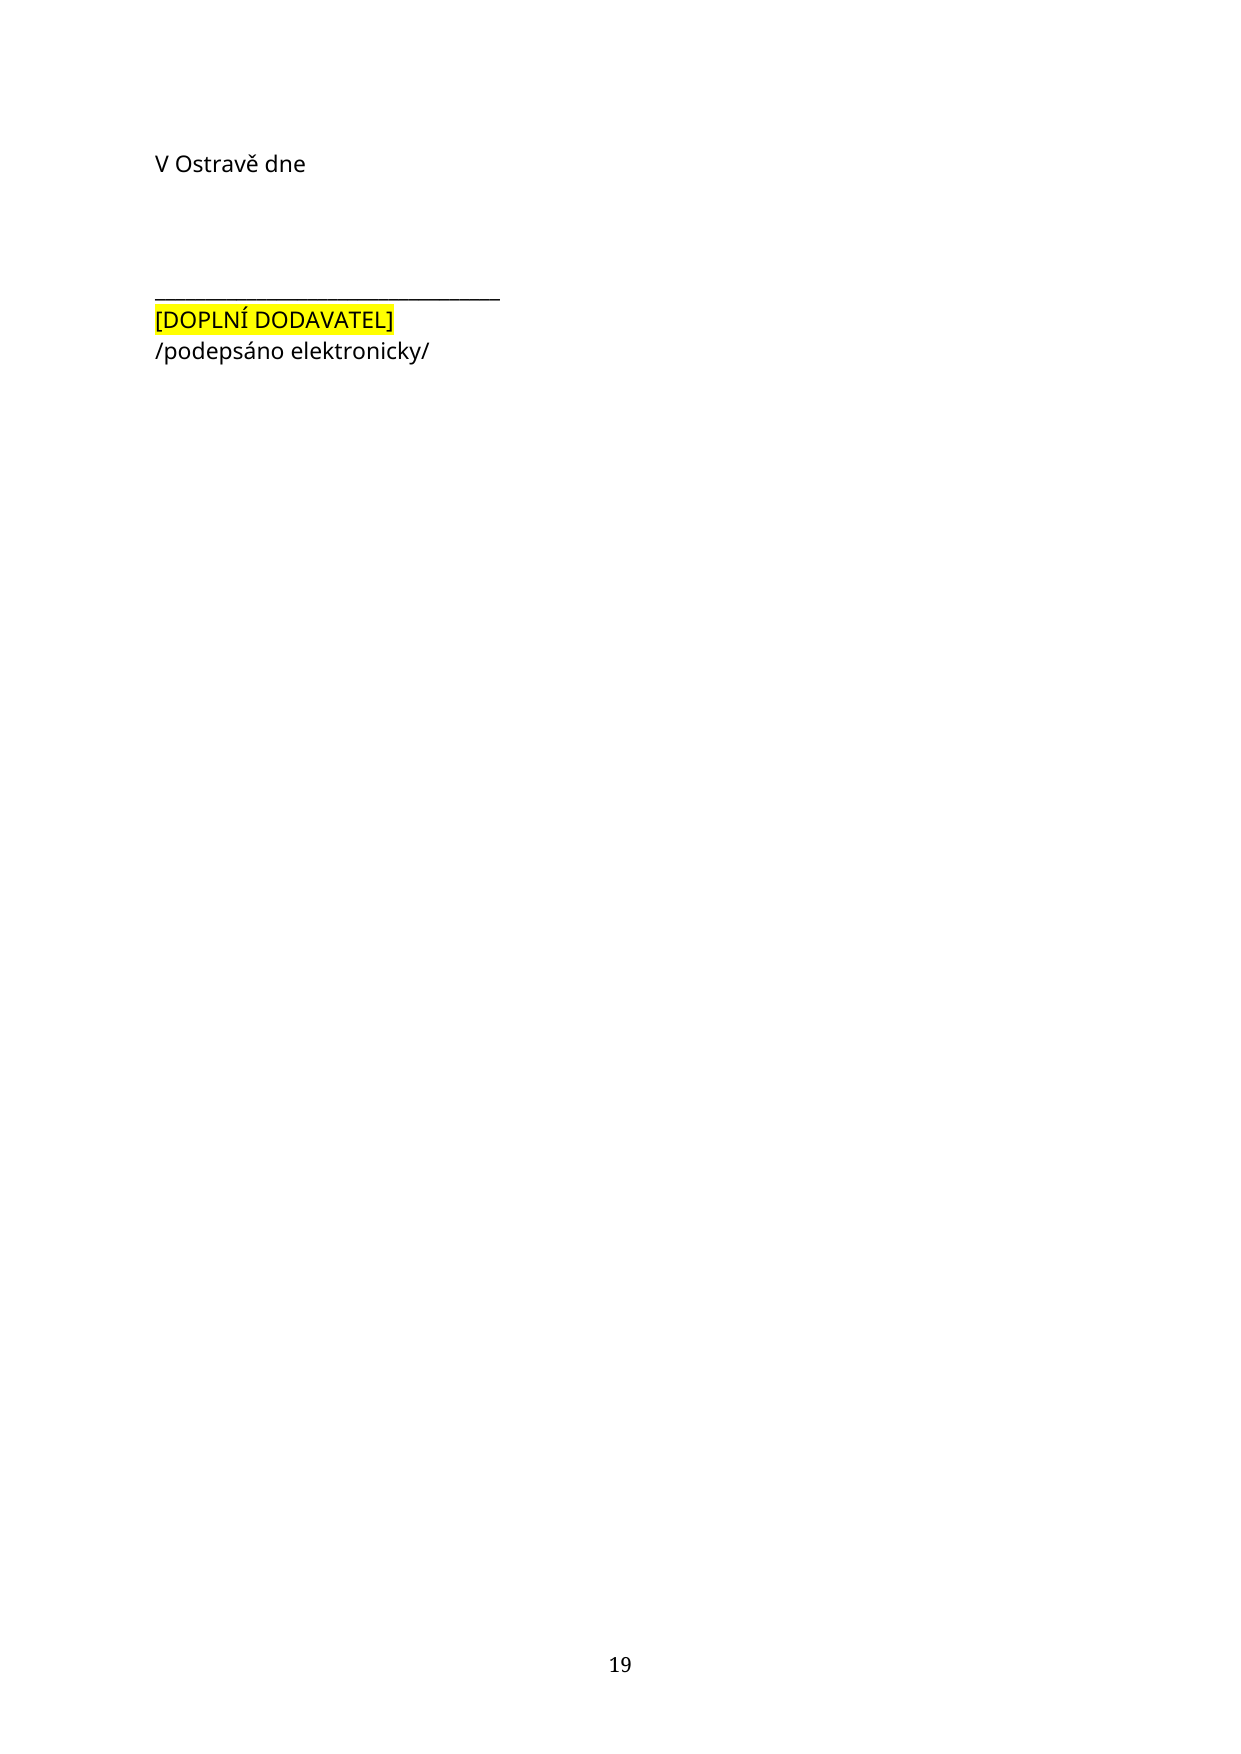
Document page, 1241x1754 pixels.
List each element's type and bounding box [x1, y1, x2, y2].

table_cell [148, 148, 1093, 366]
